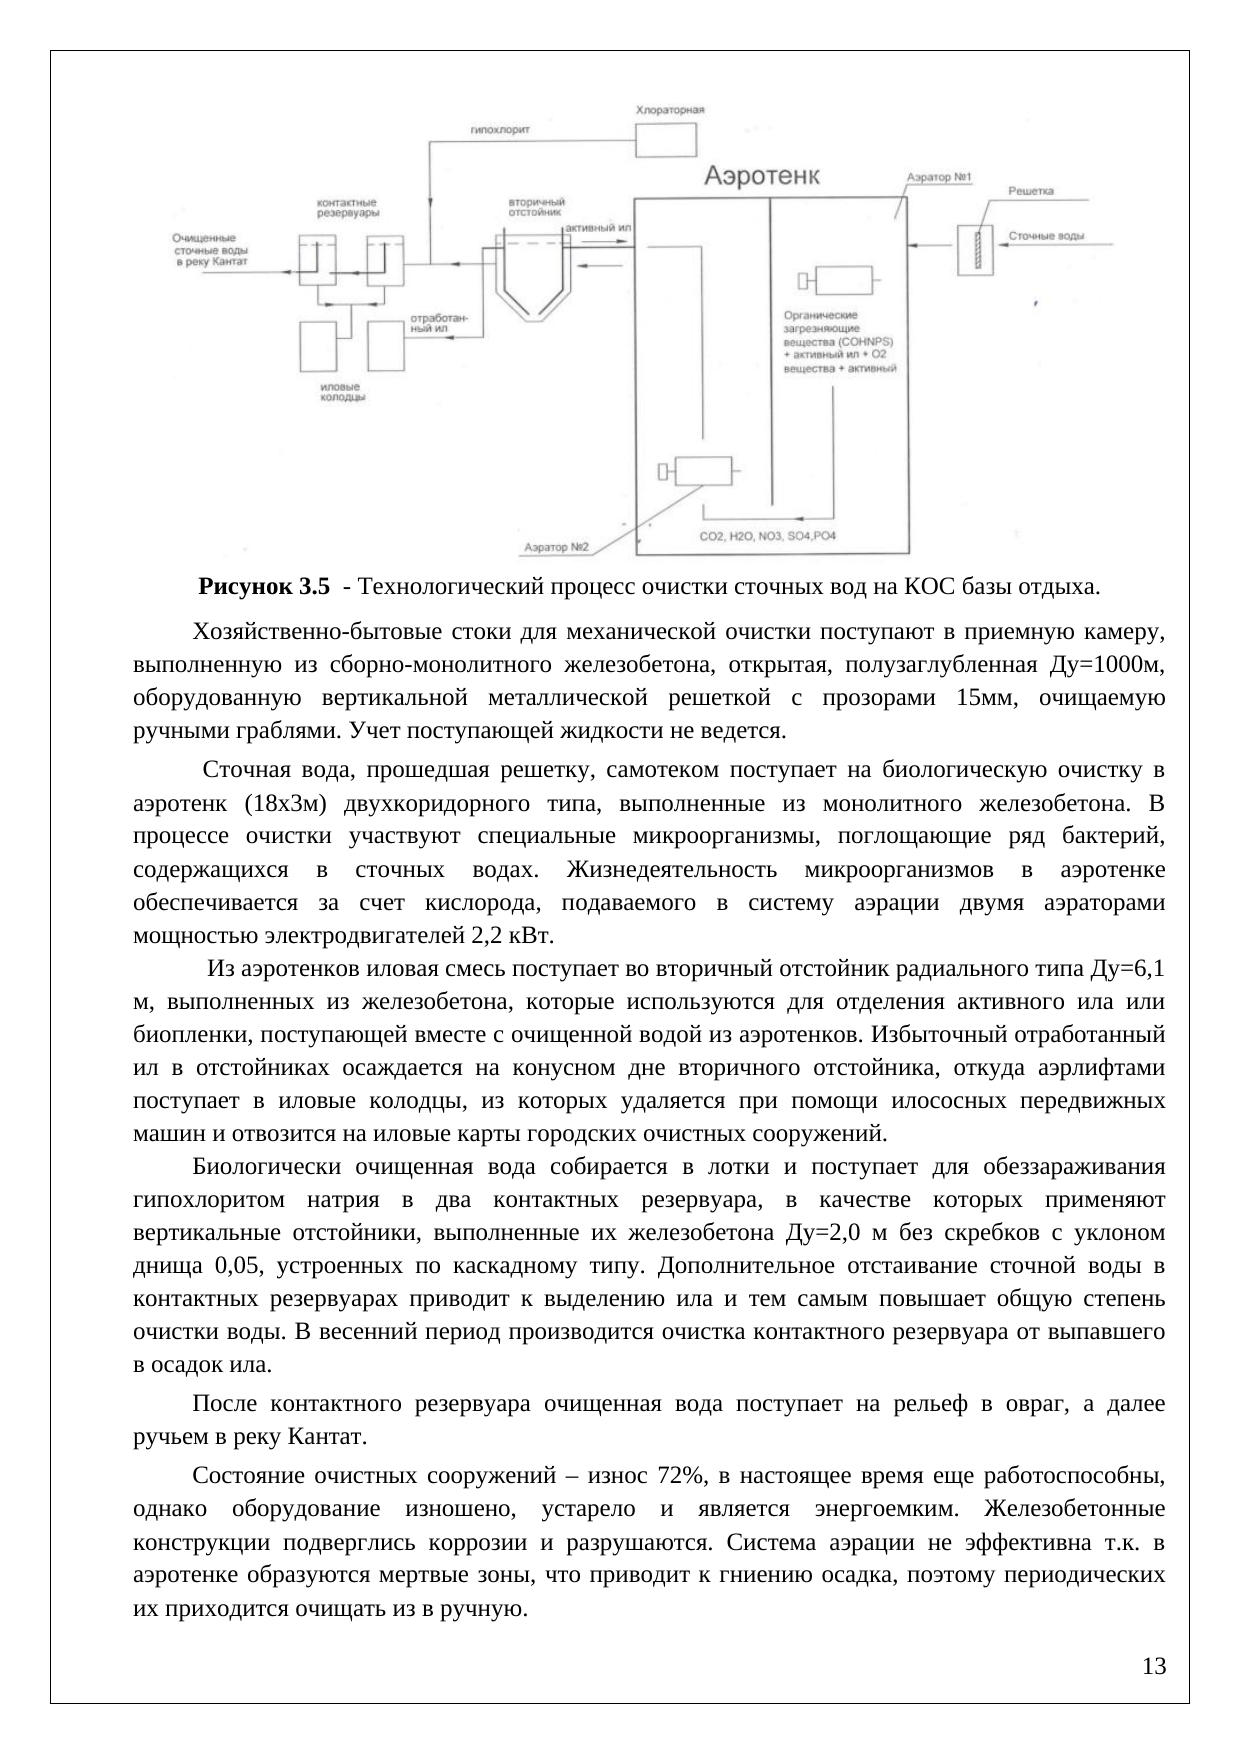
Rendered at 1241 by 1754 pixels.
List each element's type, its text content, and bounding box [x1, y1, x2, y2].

text Из аэротенков иловая смесь поступает во вторичный отстойник радиального типа Ду=6,1 м, выполненных из железобетона, которые используются для отделения активного ила или биопленки, поступающей вместе с очищенной водой из аэротенков. Избыточный отработанный ил в отстойниках осаждается на конусном дне вторичного отстойника, откуда аэрлифтами поступает в иловые колодцы, из которых удаляется при помощи илососных передвижных машин и отвозится на иловые карты городских очистных сооружений. [133, 953, 1167, 1147]
text Состояние очистных сооружений – износ 72%, в настоящее время еще работоспособны, однако оборудование изношено, устарело и является энергоемким. Железобетонные конструкции подверглись коррозии и разрушаются. Система аэрации не эффективна т.к. в аэротенке образуются мертвые зоны, что приводит к гниению осадка, поэтому периодических их приходится очищать из в ручную. [133, 1461, 1167, 1621]
text Хозяйственно-бытовые стоки для механической очистки поступают в приемную камеру, выполненную из сборно-монолитного железобетона, открытая, полузаглубленная Ду=1000м, оборудованную вертикальной металлической решеткой с прозорами 15мм, очищаемую ручными граблями. Учет поступающей жидкости не ведется. [133, 616, 1167, 744]
text После контактного резервуара очищенная вода поступает на рельеф в овраг, а далее ручьем в реку Кантат. [133, 1388, 1167, 1450]
text Биологически очищенная вода собирается в лотки и поступает для обеззараживания гипохлоритом натрия в два контактных резервуара, в качестве которых применяют вертикальные отстойники, выполненные их железобетона Ду=2,0 м без скребков с уклоном днища 0,05, устроенных по каскадному типу. Дополнительное отстаивание сточной воды в контактных резервуарах приводит к выделению ила и тем самым повышает общую степень очистки воды. В весенний период производится очистка контактного резервуара от выпавшего в осадок ила. [133, 1151, 1167, 1378]
text Сточная вода, прошедшая решетку, самотеком поступает на биологическую очистку в аэротенк (18х3м) двухкоридорного типа, выполненные из монолитного железобетона. В процессе очистки участвуют специальные микроорганизмы, поглощающие ряд бактерий, содержащихся в сточных водах. Жизнедеятельность микроорганизмов в аэротенке обеспечивается за счет кислорода, подаваемого в систему аэрации двумя аэраторами мощностью электродвигателей 2,2 кВт. [133, 754, 1167, 948]
picture [168, 103, 1117, 567]
text Рисунок 3.5 - Технологический процесс очистки сточных вод на КОС базы отдыха. [133, 571, 1167, 599]
